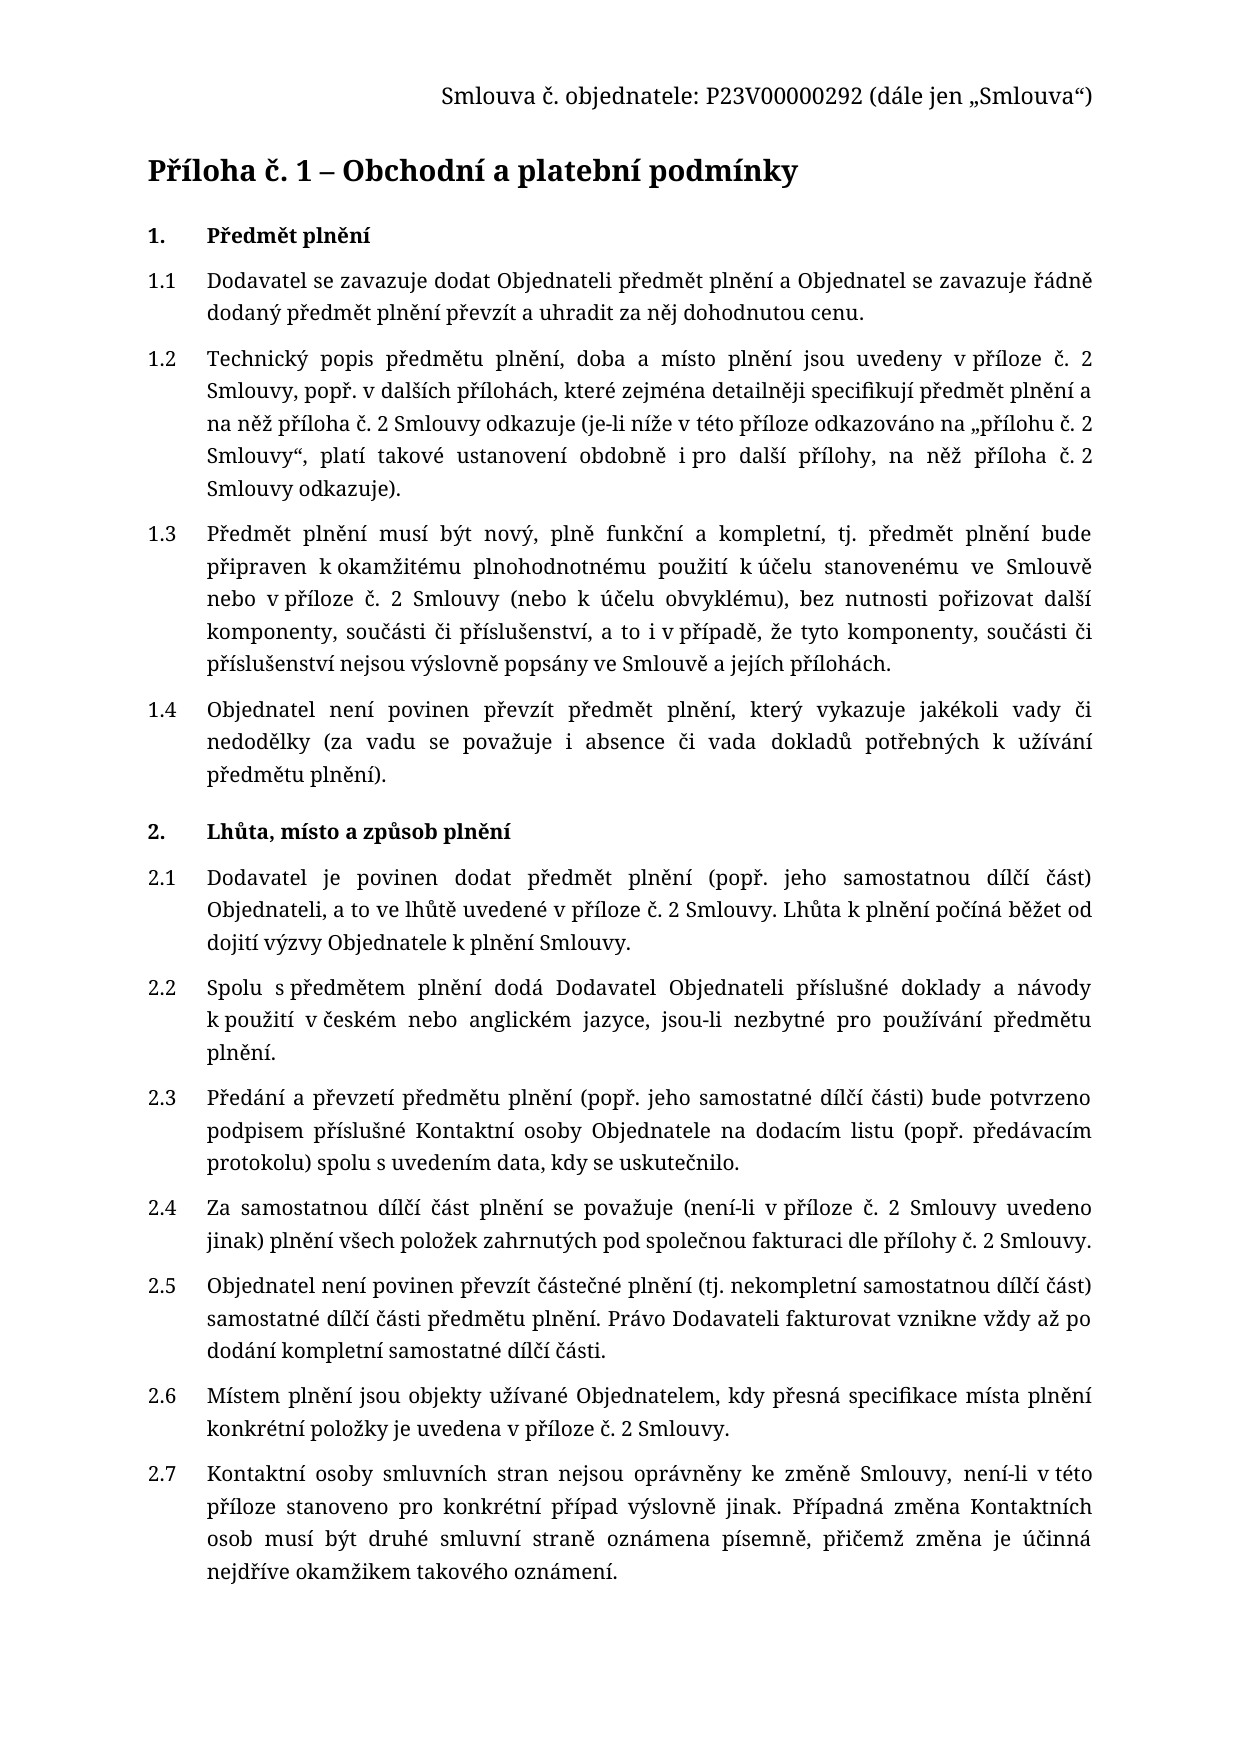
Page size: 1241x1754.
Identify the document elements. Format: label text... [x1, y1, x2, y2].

list Dodavatel se zavazuje dodat Objednateli předmět plnění a Objednatel se zavazuje řádně dodaný předmět plnění převzít a uhradit za něj dohodnutou cenu. [148, 266, 1093, 327]
list Za samostatnou dílčí část plnění se považuje (není-li v příloze č. 2 Smlouvy uvedeno jinak) plnění všech položek zahrnutých pod společnou fakturaci dle přílohy č. 2 Smlouvy. [148, 1193, 1093, 1254]
list Spolu s předmětem plnění dodá Dodavatel Objednateli příslušné doklady a návody k použití v českém nebo anglickém jazyce, jsou-li nezbytné pro používání předmětu plnění. [148, 973, 1093, 1067]
list Předání a převzetí předmětu plnění (popř. jeho samostatné dílčí části) bude potvrzeno podpisem příslušné Kontaktní osoby Objednatele na dodacím listu (popř. předávacím protokolu) spolu s uvedením data, kdy se uskutečnilo. [148, 1083, 1093, 1177]
list Objednatel není povinen převzít předmět plnění, který vykazuje jakékoli vady či nedodělky (za vadu se považuje i absence či vada dokladů potřebných k užívání předmětu plnění). [148, 695, 1093, 788]
text Příloha č. 1 – Obchodní a platební podmínky [148, 150, 1093, 190]
list Kontaktní osoby smluvních stran nejsou oprávněny ke změně Smlouvy, není-li v této příloze stanoveno pro konkrétní případ výslovně jinak. Případná změna Kontaktních osob musí být druhé smluvní straně oznámena písemně, přičemž změna je účinná nejdříve okamžikem takového oznámení. [148, 1459, 1093, 1586]
list Místem plnění jsou objekty užívané Objednatelem, kdy přesná specifikace místa plnění konkrétní položky je uvedena v příloze č. 2 Smlouvy. [148, 1382, 1093, 1443]
list Technický popis předmětu plnění, doba a místo plnění jsou uvedeny v příloze č. 2 Smlouvy, popř. v dalších přílohách, které zejména detailněji specifikují předmět plnění a na něž příloha č. 2 Smlouvy odkazuje (je-li níže v této příloze odkazováno na „přílohu č. 2 Smlouvy“, platí takové ustanovení obdobně i pro další přílohy, na něž příloha č. 2 Smlouvy odkazuje). [148, 344, 1093, 502]
list Předmět plnění [148, 221, 1093, 249]
list Předmět plnění musí být nový, plně funkční a kompletní, tj. předmět plnění bude připraven k okamžitému plnohodnotnému použití k účelu stanovenému ve Smlouvě nebo v příloze č. 2 Smlouvy (nebo k účelu obvyklému), bez nutnosti pořizovat další komponenty, součásti či příslušenství, a to i v případě, že tyto komponenty, součásti či příslušenství nejsou výslovně popsány ve Smlouvě a jejích přílohách. [148, 519, 1093, 678]
list Dodavatel je povinen dodat předmět plnění (popř. jeho samostatnou dílčí část) Objednateli, a to ve lhůtě uvedené v příloze č. 2 Smlouvy. Lhůta k plnění počíná běžet od dojití výzvy Objednatele k plnění Smlouvy. [148, 863, 1093, 956]
list Lhůta, místo a způsob plnění [148, 817, 1093, 846]
list Objednatel není povinen převzít částečné plnění (tj. nekompletní samostatnou dílčí část) samostatné dílčí části předmětu plnění. Právo Dodavateli fakturovat vznikne vždy až po dodání kompletní samostatné dílčí části. [148, 1271, 1093, 1365]
